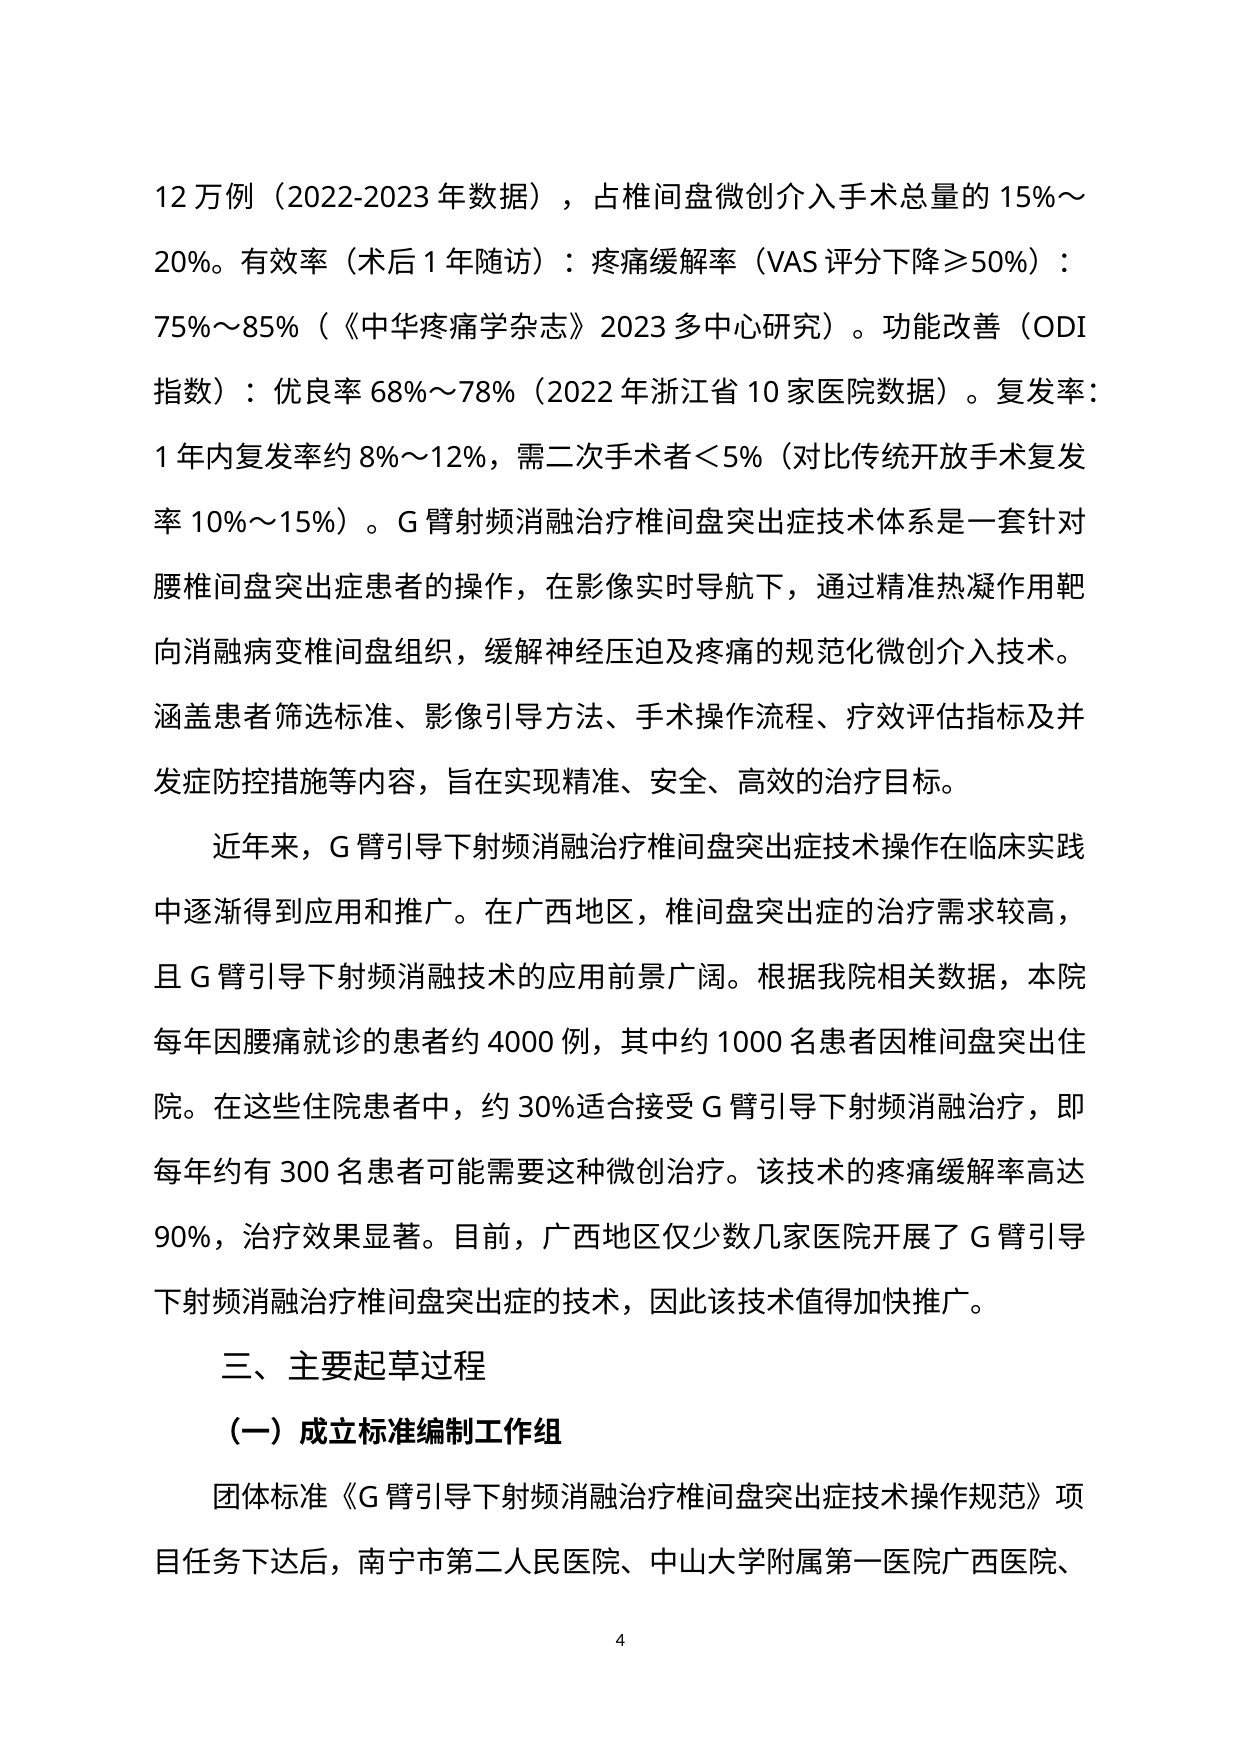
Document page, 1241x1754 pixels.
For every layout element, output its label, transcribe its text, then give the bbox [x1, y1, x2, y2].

text （一）成立标准编制工作组 [153, 1397, 1087, 1462]
text 近年来，G臂引导下射频消融治疗椎间盘突出症技术操作在临床实践中逐渐得到应用和推广。在广西地区，椎间盘突出症的治疗需求较高，且G臂引导下射频消融技术的应用前景广阔。根据我院相关数据，本院每年因腰痛就诊的患者约4000例，其中约1000名患者因椎间盘突出住院。在这些住院患者中，约30%适合接受G臂引导下射频消融治疗，即每年约有300名患者可能需要这种微创治疗。该技术的疼痛缓解率高达90%，治疗效果显著。目前，广西地区仅少数几家医院开展了G臂引导下射频消融治疗椎间盘突出症的技术，因此该技术值得加快推广。 [153, 812, 1087, 1332]
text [153, 162, 1087, 812]
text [153, 1462, 1087, 1592]
text 三、主要起草过程 [153, 1332, 1087, 1397]
